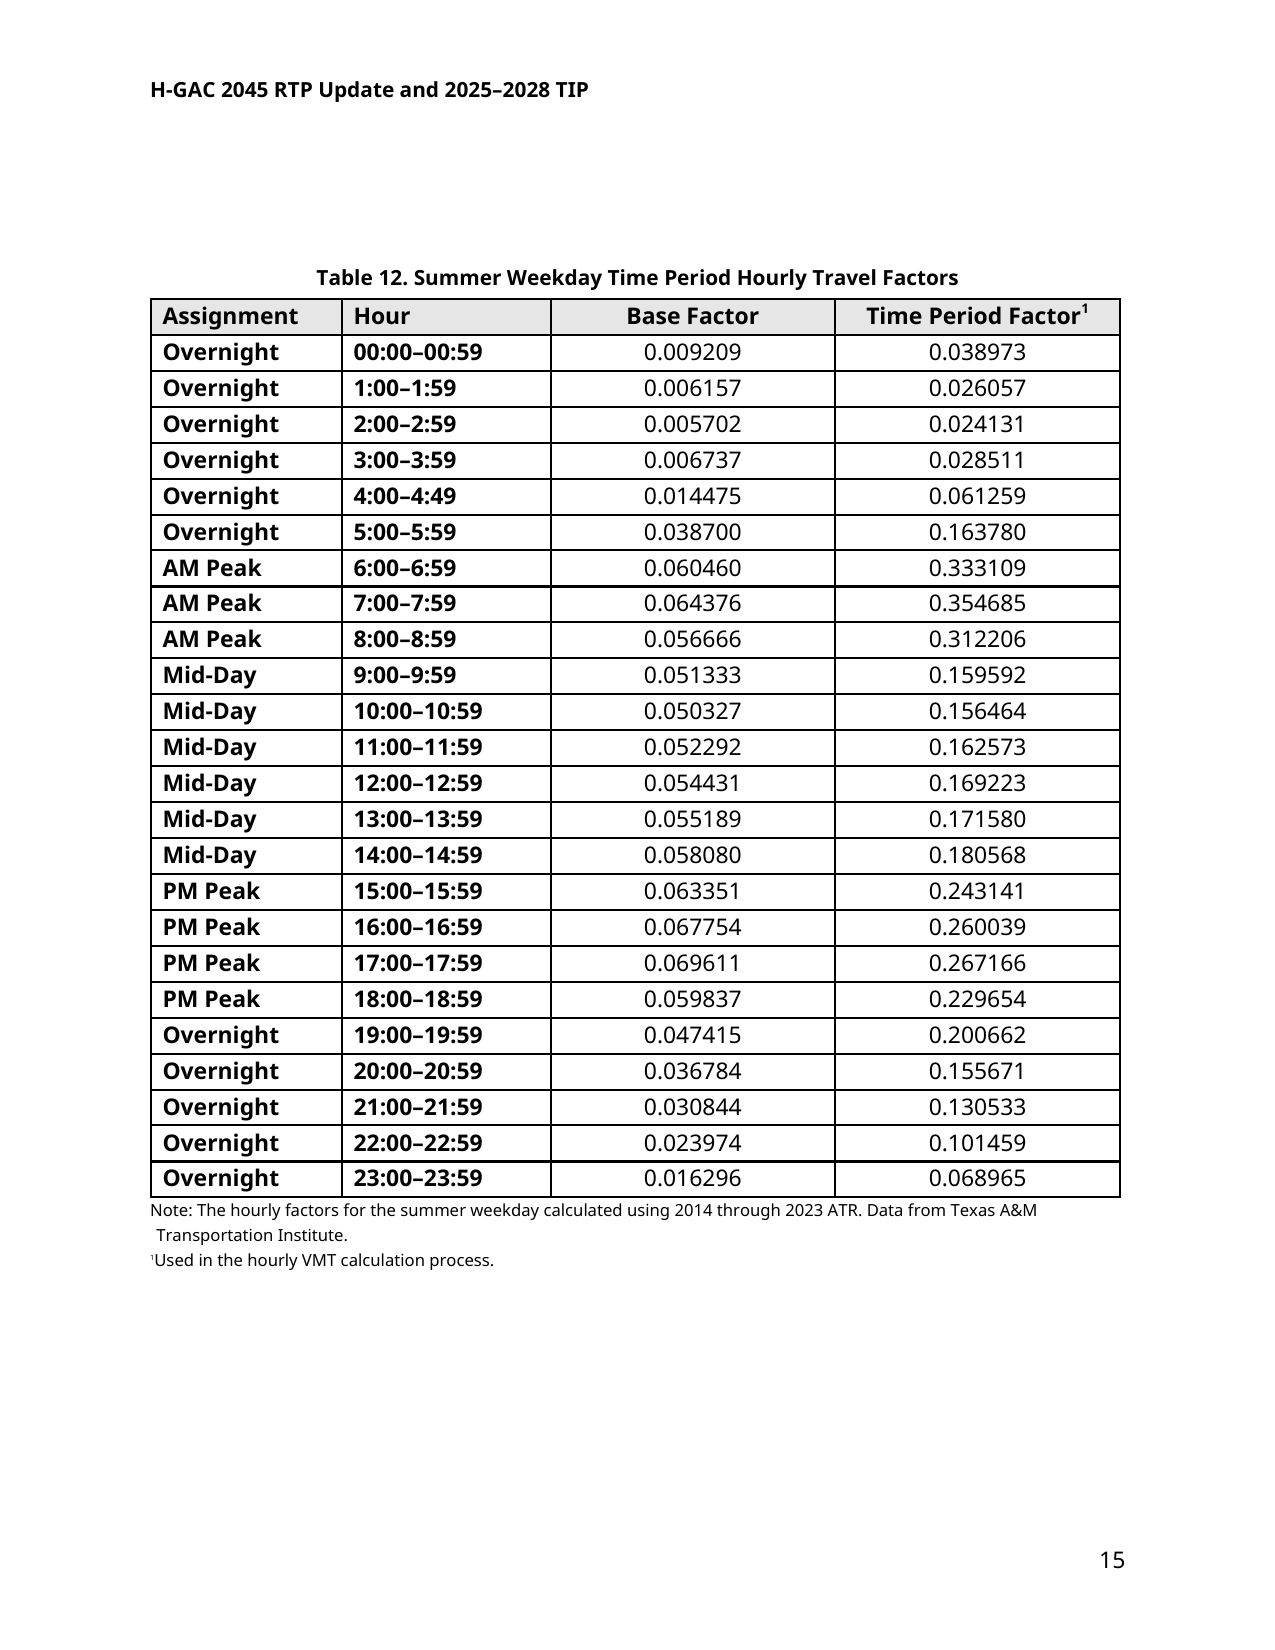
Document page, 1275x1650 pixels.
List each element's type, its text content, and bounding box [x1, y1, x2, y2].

table_cell 22:00–22:59 [343, 1126, 550, 1160]
table_cell 7:00–7:59 [343, 588, 550, 621]
table_cell 0.260039 [836, 911, 1119, 945]
table_cell 11:00–11:59 [343, 731, 550, 765]
table_cell 0.156464 [836, 695, 1119, 729]
table_cell Overnight [152, 444, 341, 477]
table_cell 0.058080 [552, 839, 834, 873]
table_cell Mid-Day [152, 839, 341, 873]
table_cell 13:00–13:59 [343, 803, 550, 837]
table_cell Overnight [152, 1163, 341, 1196]
table_cell Mid-Day [152, 803, 341, 837]
table_cell Mid-Day [152, 695, 341, 729]
table_cell Mid-Day [152, 731, 341, 765]
table_cell 0.243141 [836, 875, 1119, 909]
table_cell 0.354685 [836, 588, 1119, 621]
table_cell Overnight [152, 408, 341, 442]
text 1Used in the hourly VMT calculation process. [150, 1248, 1125, 1271]
table_cell AM Peak [152, 588, 341, 621]
table_cell 0.024131 [836, 408, 1119, 442]
table_cell 14:00–14:59 [343, 839, 550, 873]
table_cell 0.067754 [552, 911, 834, 945]
table_cell 0.155671 [836, 1055, 1119, 1088]
table_cell 0.028511 [836, 444, 1119, 477]
table_cell 10:00–10:59 [343, 695, 550, 729]
table_cell 0.180568 [836, 839, 1119, 873]
table_cell 0.069611 [552, 947, 834, 981]
table_cell Overnight [152, 372, 341, 406]
table_header Hour [343, 300, 550, 334]
table_cell 0.014475 [552, 480, 834, 513]
table_cell 19:00–19:59 [343, 1019, 550, 1052]
table_cell 0.061259 [836, 480, 1119, 513]
table_cell Overnight [152, 1126, 341, 1160]
table_cell 00:00–00:59 [343, 336, 550, 370]
table_cell 0.059837 [552, 983, 834, 1017]
table_cell 0.060460 [552, 551, 834, 585]
table_cell 0.030844 [552, 1091, 834, 1124]
table_cell 17:00–17:59 [343, 947, 550, 981]
table_cell 23:00–23:59 [343, 1163, 550, 1196]
table_cell 0.159592 [836, 659, 1119, 693]
table_cell 0.005702 [552, 408, 834, 442]
table_cell 0.016296 [552, 1163, 834, 1196]
table_cell 0.036784 [552, 1055, 834, 1088]
table_cell Overnight [152, 1055, 341, 1088]
table_header Base Factor [552, 300, 834, 334]
table_cell 0.023974 [552, 1126, 834, 1160]
table_cell Overnight [152, 480, 341, 513]
table_cell 0.038973 [836, 336, 1119, 370]
table_cell AM Peak [152, 623, 341, 657]
table_cell 0.101459 [836, 1126, 1119, 1160]
table_cell 6:00–6:59 [343, 551, 550, 585]
table_cell 0.006737 [552, 444, 834, 477]
table_cell 0.229654 [836, 983, 1119, 1017]
table_cell 0.171580 [836, 803, 1119, 837]
table_cell Overnight [152, 1091, 341, 1124]
table_cell 0.267166 [836, 947, 1119, 981]
table_cell 15:00–15:59 [343, 875, 550, 909]
table_cell PM Peak [152, 983, 341, 1017]
table_cell 0.055189 [552, 803, 834, 837]
table_cell 16:00–16:59 [343, 911, 550, 945]
table_cell Overnight [152, 336, 341, 370]
table_cell 0.162573 [836, 731, 1119, 765]
table_cell 0.169223 [836, 767, 1119, 801]
table_cell 0.051333 [552, 659, 834, 693]
table_cell 0.054431 [552, 767, 834, 801]
table_cell 0.009209 [552, 336, 834, 370]
table_cell 0.056666 [552, 623, 834, 657]
table_cell Overnight [152, 516, 341, 549]
table_cell PM Peak [152, 947, 341, 981]
table_cell 18:00–18:59 [343, 983, 550, 1017]
table_cell 0.163780 [836, 516, 1119, 549]
table_cell 0.026057 [836, 372, 1119, 406]
table_cell 8:00–8:59 [343, 623, 550, 657]
table_cell PM Peak [152, 911, 341, 945]
table_cell AM Peak [152, 551, 341, 585]
table_cell 0.006157 [552, 372, 834, 406]
table_cell Overnight [152, 1019, 341, 1052]
table_cell 0.312206 [836, 623, 1119, 657]
table_cell 20:00–20:59 [343, 1055, 550, 1088]
table_cell 0.200662 [836, 1019, 1119, 1052]
table_cell 0.038700 [552, 516, 834, 549]
table_cell 21:00–21:59 [343, 1091, 550, 1124]
table_cell PM Peak [152, 875, 341, 909]
table_cell 5:00–5:59 [343, 516, 550, 549]
table_cell 0.047415 [552, 1019, 834, 1052]
table_cell 0.130533 [836, 1091, 1119, 1124]
table_cell 0.052292 [552, 731, 834, 765]
table_cell 3:00–3:59 [343, 444, 550, 477]
text Note: The hourly factors for the summer weekday calculated using 2014 through 2023 ATR. Data from Texas A&M Transportation Institute. [150, 1198, 1125, 1246]
table_cell 0.068965 [836, 1163, 1119, 1196]
table_cell 9:00–9:59 [343, 659, 550, 693]
table_cell 2:00–2:59 [343, 408, 550, 442]
table_cell 0.050327 [552, 695, 834, 729]
table_cell 0.064376 [552, 588, 834, 621]
table_cell Mid-Day [152, 659, 341, 693]
table_cell 4:00–4:49 [343, 480, 550, 513]
table_cell 0.333109 [836, 551, 1119, 585]
table_cell Mid-Day [152, 767, 341, 801]
table_header Time Period Factor1 [836, 300, 1119, 334]
table_cell 12:00–12:59 [343, 767, 550, 801]
table_cell 0.063351 [552, 875, 834, 909]
table_cell 1:00–1:59 [343, 372, 550, 406]
table_header Assignment [152, 300, 341, 334]
